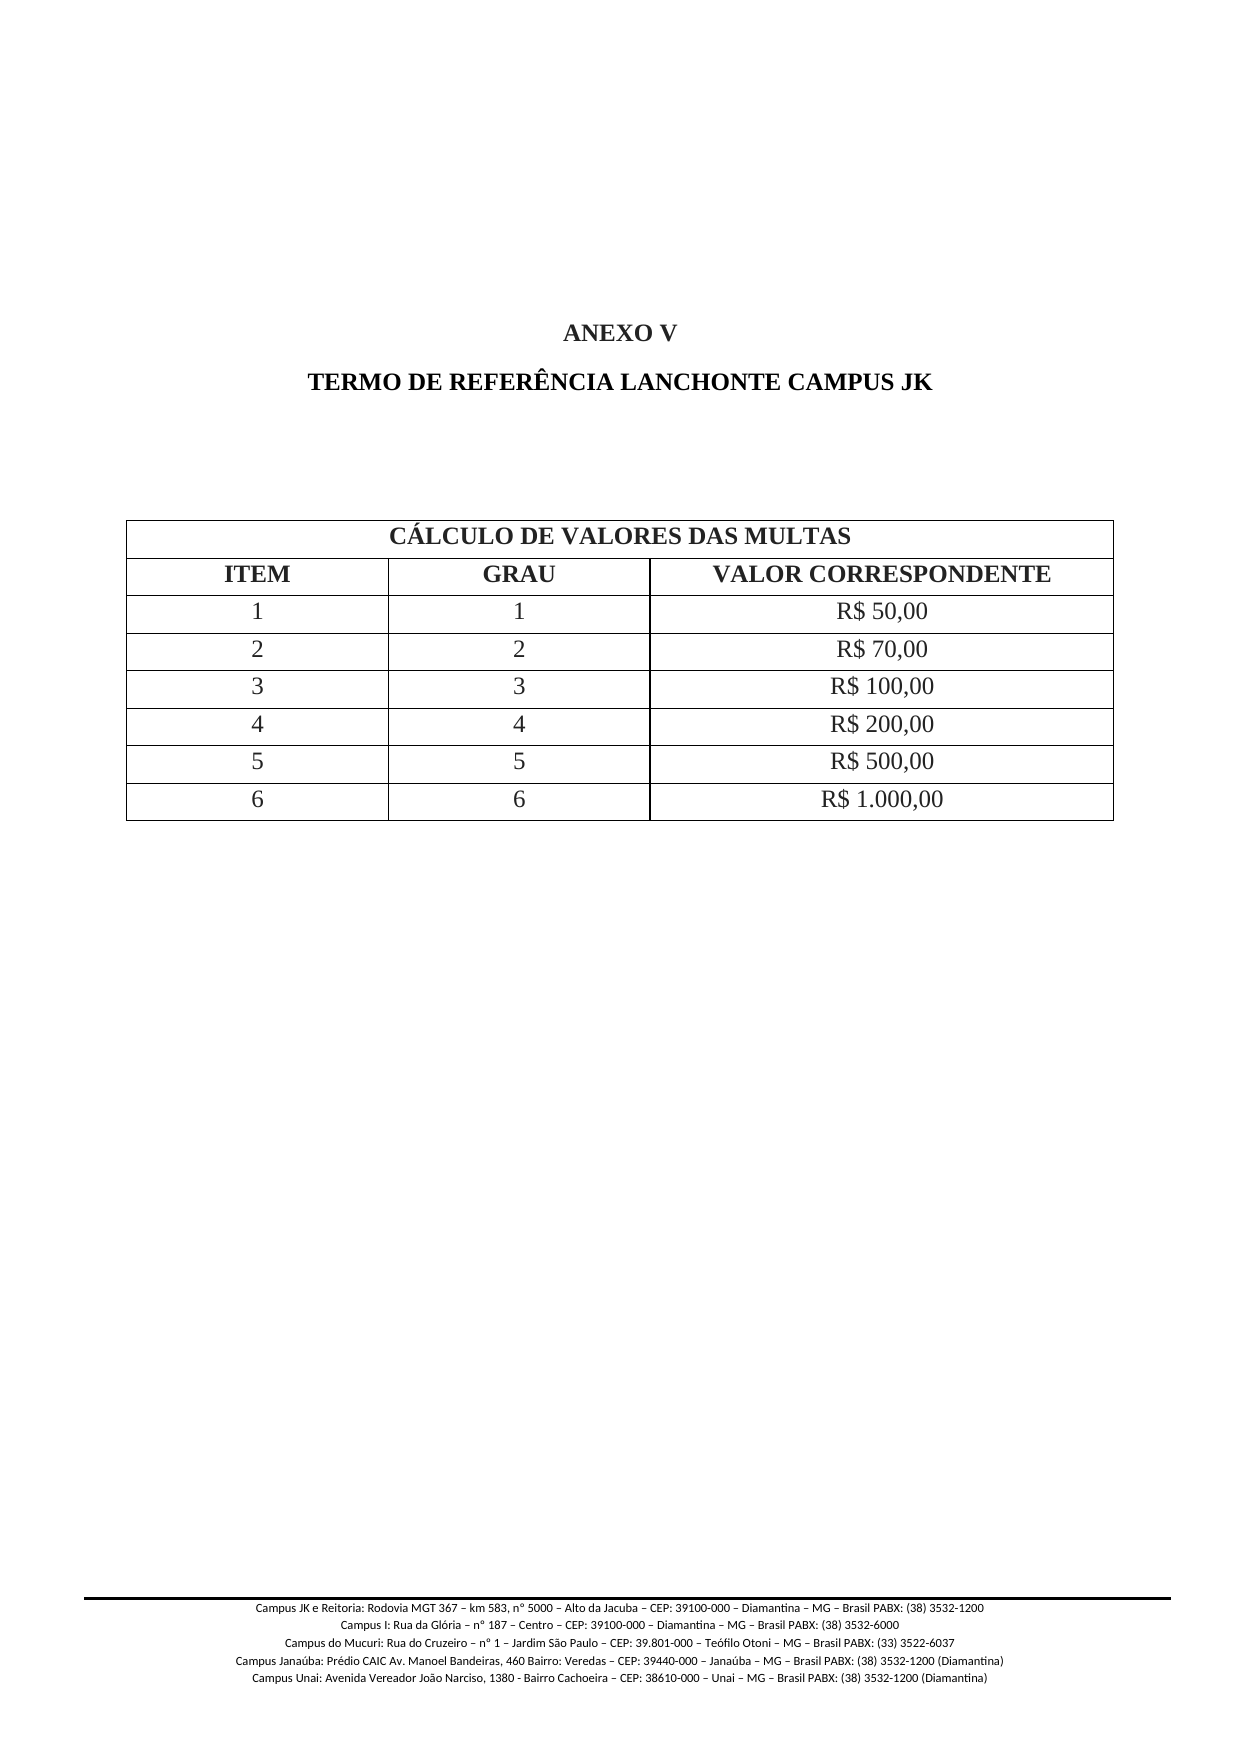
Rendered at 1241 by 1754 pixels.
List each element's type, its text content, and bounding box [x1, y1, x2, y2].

table_cell 3 [389, 671, 649, 708]
table_cell 6 [389, 784, 649, 820]
table_cell R$ 100,00 [651, 671, 1113, 708]
table_cell R$ 500,00 [651, 746, 1113, 783]
table_cell R$ 50,00 [651, 596, 1113, 633]
table_cell GRAU [389, 559, 649, 595]
table_cell 2 [127, 634, 388, 670]
table_cell ITEM [127, 559, 388, 595]
text ANEXO V [177, 318, 1063, 347]
table_cell 2 [389, 634, 649, 670]
table_cell 1 [389, 596, 649, 633]
table_cell 4 [389, 709, 649, 745]
table_cell 1 [127, 596, 388, 633]
table_cell 3 [127, 671, 388, 708]
table_cell 5 [389, 746, 649, 783]
table_cell R$ 70,00 [651, 634, 1113, 670]
table_cell VALOR CORRESPONDENTE [651, 559, 1113, 595]
table_cell 6 [127, 784, 388, 820]
list TERMO DE REFERÊNCIA LANCHONTE CAMPUS JK [177, 367, 1063, 396]
table_header CÁLCULO DE VALORES DAS MULTAS [127, 521, 1113, 558]
table_cell 5 [127, 746, 388, 783]
table_cell 4 [127, 709, 388, 745]
table_cell R$ 1.000,00 [651, 784, 1113, 820]
table_cell R$ 200,00 [651, 709, 1113, 745]
